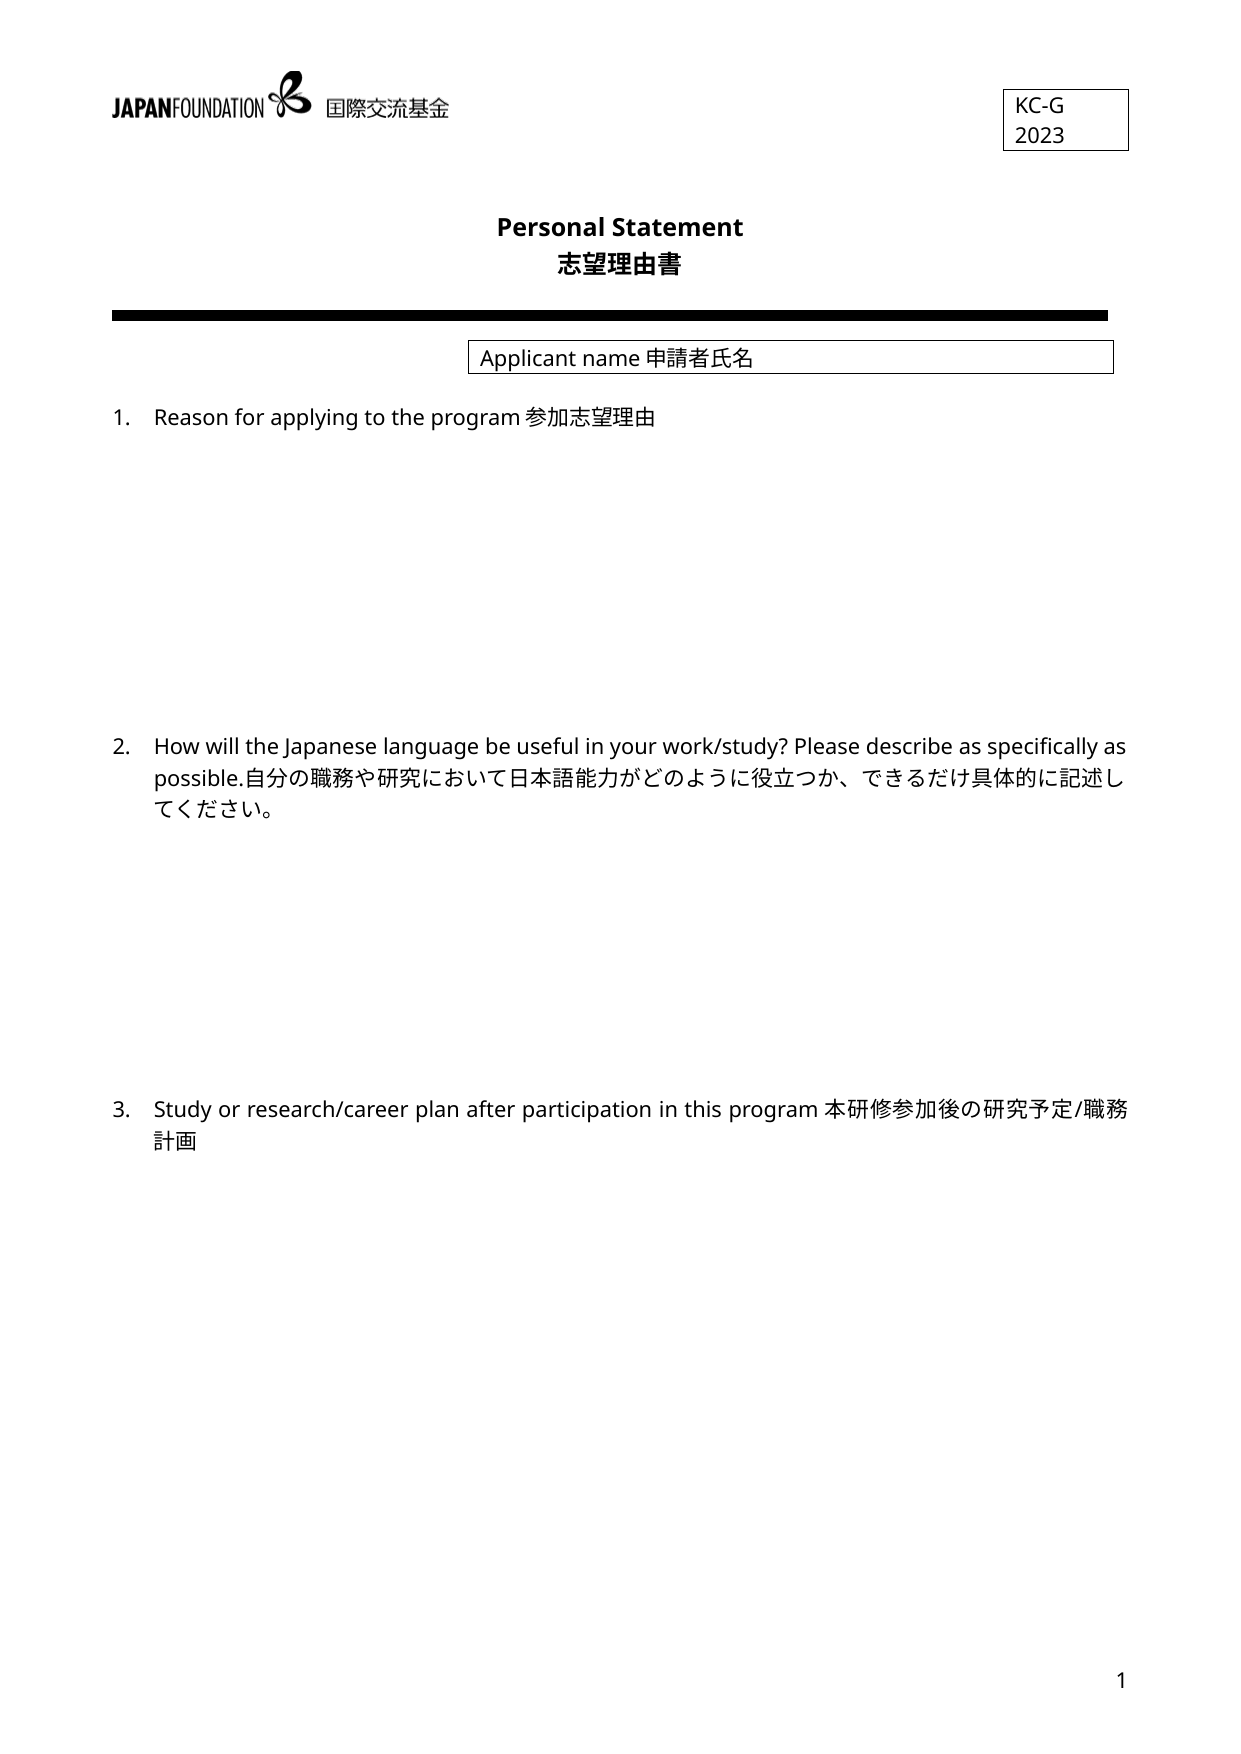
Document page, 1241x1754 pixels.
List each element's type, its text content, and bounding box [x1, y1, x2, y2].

table_header Applicant name申請者氏名 [469, 341, 1113, 373]
text Personal Statement [112, 210, 1128, 244]
picture [112, 71, 449, 118]
list Reason for applying to the program参加志望理由 [112, 399, 1128, 431]
list Study or research/career plan after participation in this program本研修参加後の研究予定/職務計画 [112, 1092, 1128, 1156]
text 志望理由書 [112, 244, 1128, 280]
list How will the Japanese language be useful in your work/study? Please describe as specifically as possible.自分の職務や研究において日本語能力がどのように役立つか、できるだけ具体的に記述してください。 [112, 731, 1128, 824]
